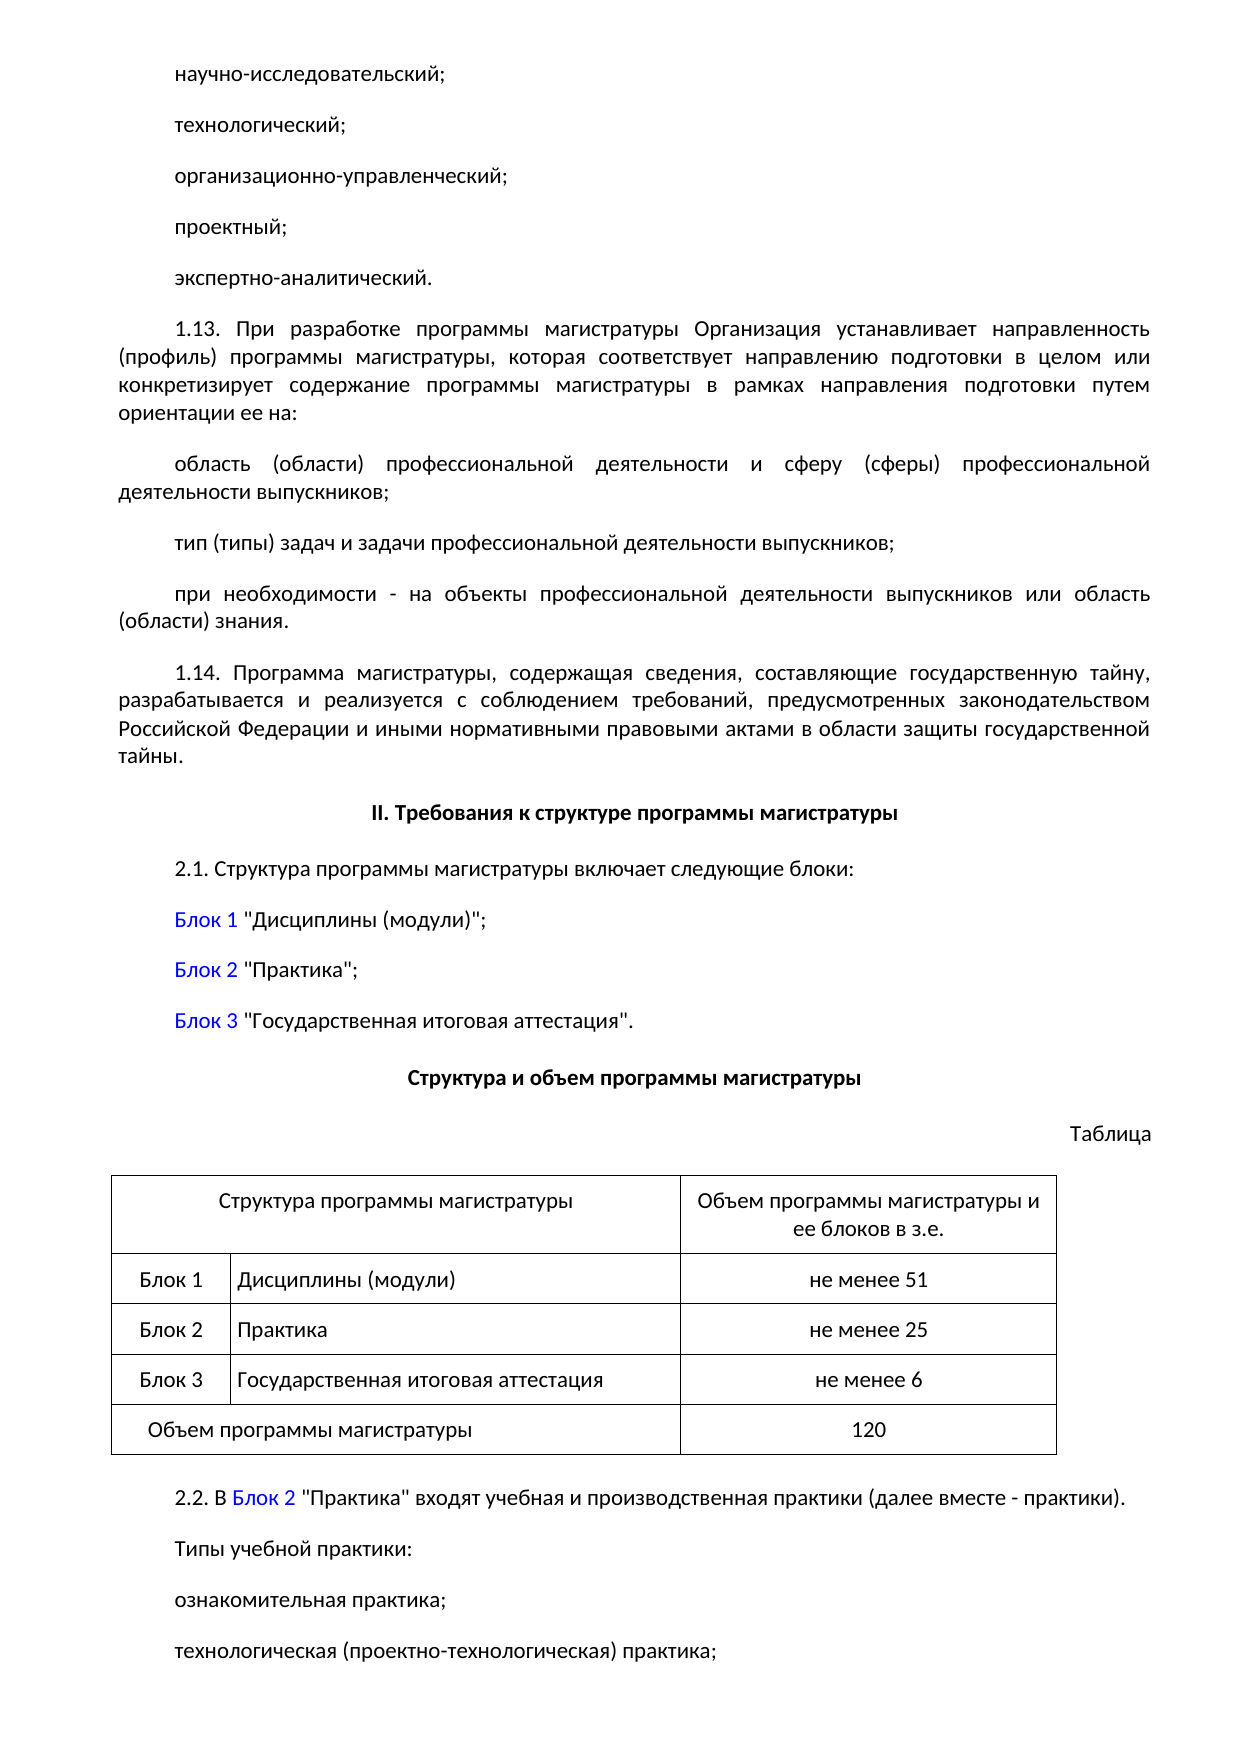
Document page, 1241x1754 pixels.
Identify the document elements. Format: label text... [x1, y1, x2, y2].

text 1.14. Программа магистратуры, содержащая сведения, составляющие государственную тайну, разрабатывается и реализуется с соблюдением требований, предусмотренных законодательством Российской Федерации и иными нормативными правовыми актами в области защиты государственной тайны. [118, 658, 1152, 770]
table_cell не менее 25 [681, 1304, 1056, 1354]
text научно-исследовательский; [118, 59, 1152, 87]
text организационно-управленческий; [118, 161, 1152, 189]
table_cell Практика [231, 1304, 680, 1354]
text ознакомительная практика; [118, 1585, 1152, 1613]
table_header Объем программы магистратуры и ее блоков в з.е. [681, 1176, 1056, 1253]
table_cell не менее 51 [681, 1254, 1056, 1303]
table_cell Блок 2 [112, 1304, 230, 1354]
text Таблица [118, 1119, 1152, 1147]
text 2.1. Структура программы магистратуры включает следующие блоки: [118, 854, 1152, 882]
title II. Требования к структуре программы магистратуры [118, 798, 1152, 826]
text 1.13. При разработке программы магистратуры Организация устанавливает направленность (профиль) программы магистратуры, которая соответствует направлению подготовки в целом или конкретизирует содержание программы магистратуры в рамках направления подготовки путем ориентации ее на: [118, 314, 1152, 426]
table_cell не менее 6 [681, 1355, 1056, 1404]
table_cell 120 [681, 1405, 1056, 1454]
text тип (типы) задач и задачи профессиональной деятельности выпускников; [118, 528, 1152, 556]
text область (области) профессиональной деятельности и сферу (сферы) профессиональной деятельности выпускников; [118, 449, 1152, 505]
text Блок 3 "Государственная итоговая аттестация". [118, 1007, 1152, 1034]
text экспертно-аналитический. [118, 263, 1152, 291]
text при необходимости - на объекты профессиональной деятельности выпускников или область (области) знания. [118, 579, 1152, 635]
text 2.2. В Блок 2 "Практика" входят учебная и производственная практики (далее вместе - практики). [118, 1483, 1152, 1511]
text Типы учебной практики: [118, 1534, 1152, 1562]
text Блок 2 "Практика"; [118, 956, 1152, 984]
table_cell Объем программы магистратуры [112, 1405, 680, 1454]
table_cell Блок 1 [112, 1254, 230, 1303]
title Структура и объем программы магистратуры [118, 1063, 1152, 1091]
table_header Структура программы магистратуры [112, 1176, 680, 1253]
text Блок 1 "Дисциплины (модули)"; [118, 905, 1152, 933]
table_cell Дисциплины (модули) [231, 1254, 680, 1303]
text технологический; [118, 110, 1152, 138]
table_cell Блок 3 [112, 1355, 230, 1404]
table_cell Государственная итоговая аттестация [231, 1355, 680, 1404]
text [118, 1636, 1152, 1664]
text проектный; [118, 212, 1152, 240]
